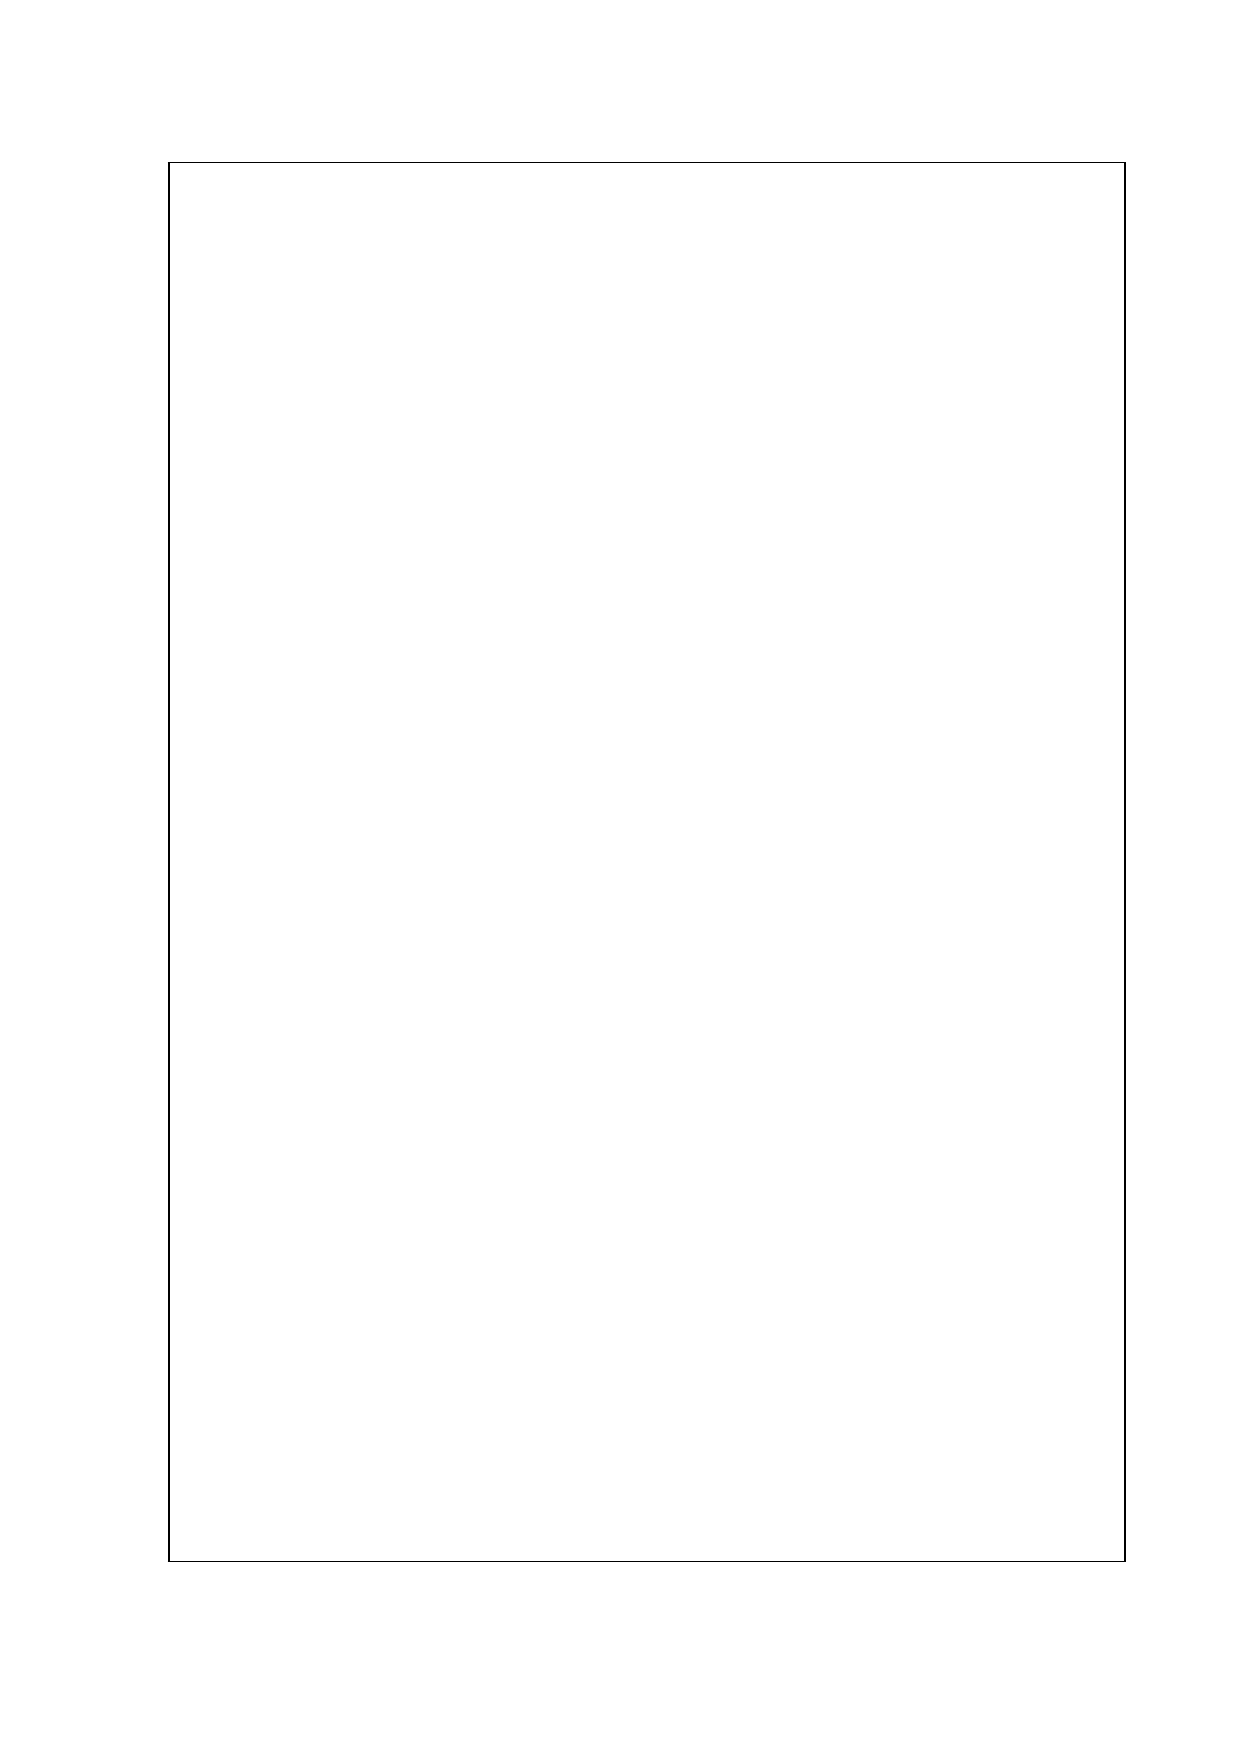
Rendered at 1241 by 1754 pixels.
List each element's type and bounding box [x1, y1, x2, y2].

table_header [170, 163, 1124, 1561]
